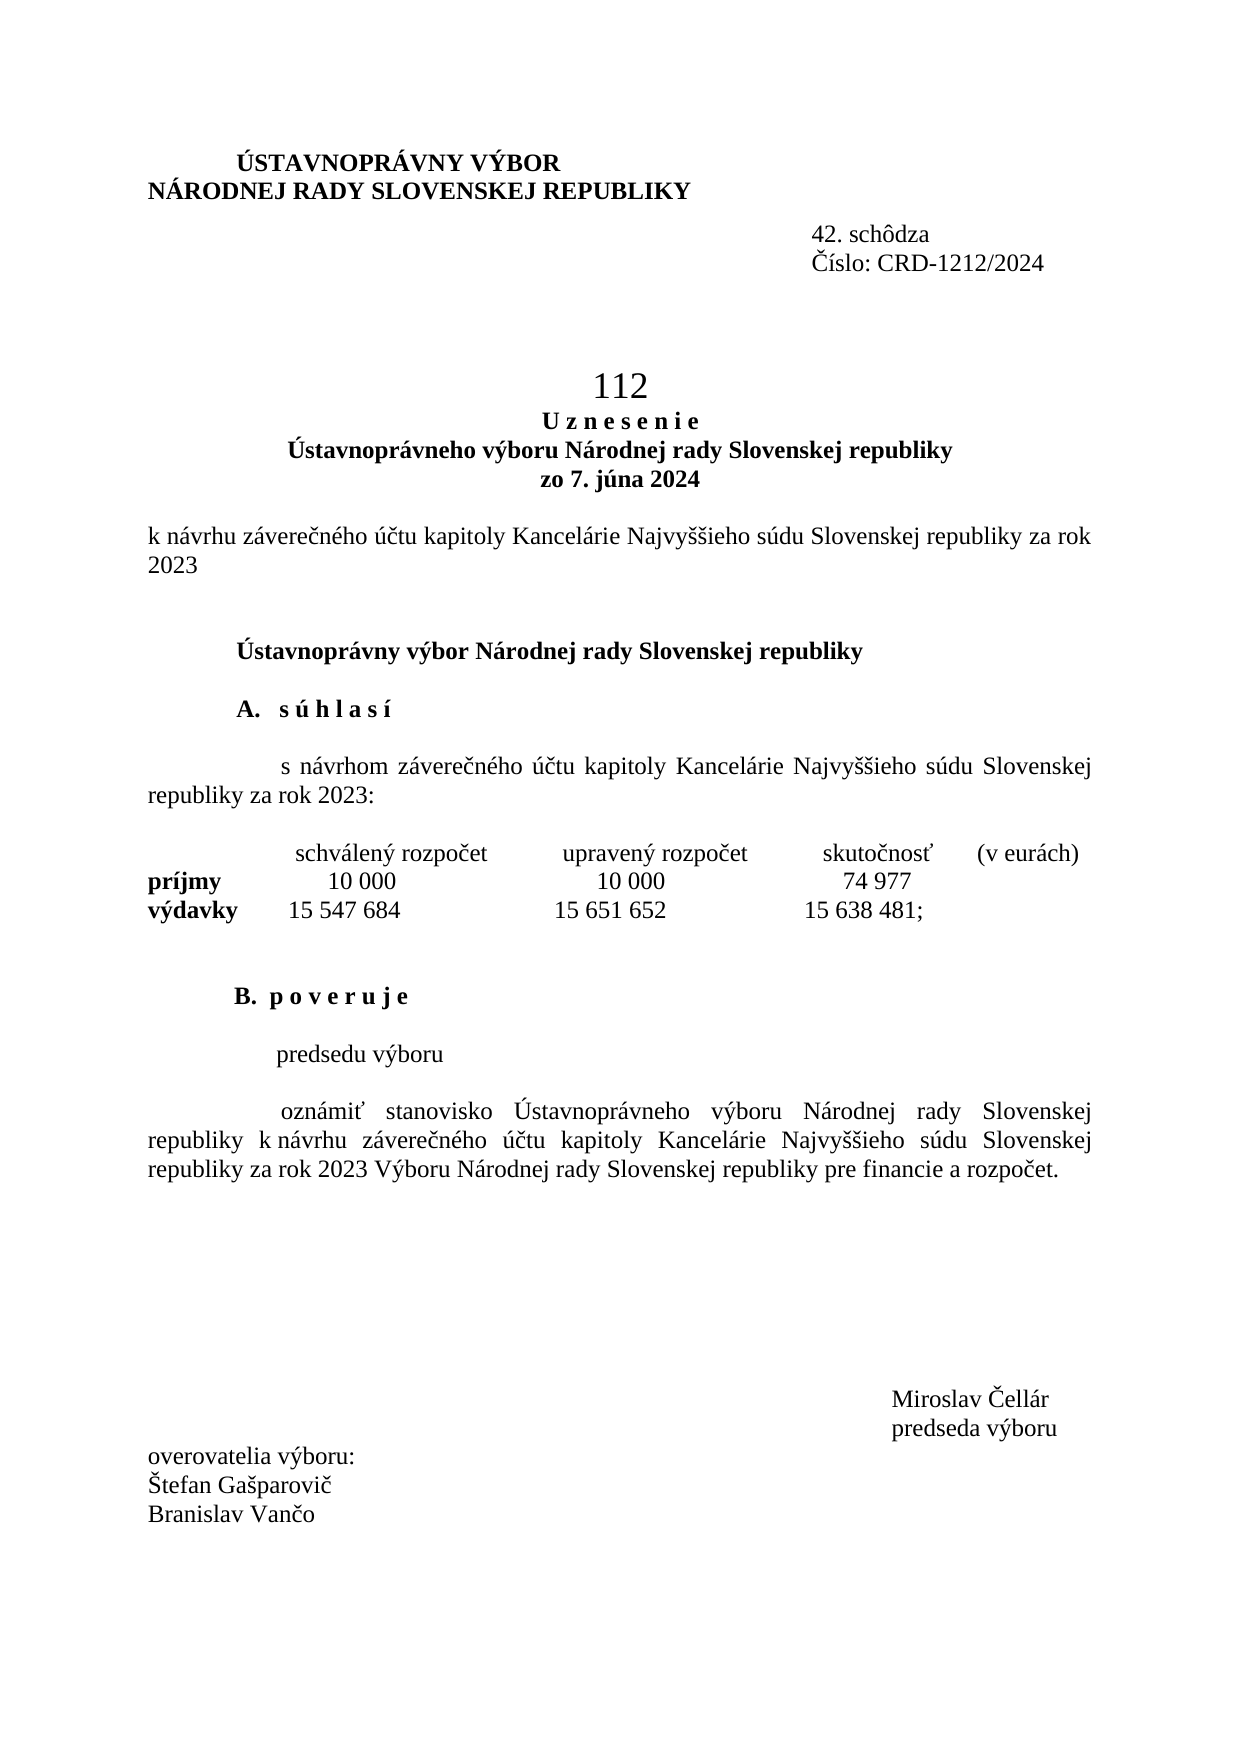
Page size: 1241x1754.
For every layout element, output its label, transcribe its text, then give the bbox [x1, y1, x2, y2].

text predsedu výboru [148, 1039, 1093, 1068]
text Štefan Gašparovič [148, 1470, 1093, 1499]
text Číslo: CRD-1212/2024 [729, 248, 1093, 277]
text 112 [148, 363, 1093, 406]
text Ústavnoprávneho výboru Národnej rady Slovenskej republiky [148, 435, 1093, 464]
text U z n e s e n i e [148, 406, 1093, 435]
text B. p o v e r u j e [148, 981, 1093, 1010]
text Branislav Vančo [148, 1499, 1093, 1528]
text oznámiť stanovisko Ústavnoprávneho výboru Národnej rady Slovenskej republiky k návrhu záverečného účtu kapitoly Kancelárie Najvyššieho súdu Slovenskej republiky za rok 2023 Výboru Národnej rady Slovenskej republiky pre financie a rozpočet. [148, 1096, 1093, 1183]
text predseda výboru [148, 1413, 1093, 1441]
text Miroslav Čellár [148, 1384, 1093, 1413]
text k návrhu záverečného účtu kapitoly Kancelárie Najvyššieho súdu Slovenskej republiky za rok 2023 [148, 521, 1093, 579]
text A. s ú h l a s í [148, 694, 1093, 723]
text príjmy 10 000 10 000 74 977 [148, 866, 1093, 895]
text NÁRODNEJ RADY SLOVENSKEJ REPUBLIKY [148, 176, 1093, 205]
text zo 7. júna 2024 [148, 464, 1093, 493]
subtitle ÚSTAVNOPRÁVNY VÝBOR [236, 148, 1093, 176]
text 42. schôdza [148, 219, 1093, 248]
text schválený rozpočet upravený rozpočet skutočnosť (v eurách) [221, 838, 1093, 866]
text overovatelia výboru: [148, 1441, 1093, 1470]
text výdavky 15 547 684 15 651 652 15 638 481; [148, 895, 1093, 924]
text s návrhom záverečného účtu kapitoly Kancelárie Najvyššieho súdu Slovenskej republiky za rok 2023: [148, 751, 1093, 809]
text Ústavnoprávny výbor Národnej rady Slovenskej republiky [148, 636, 1093, 665]
